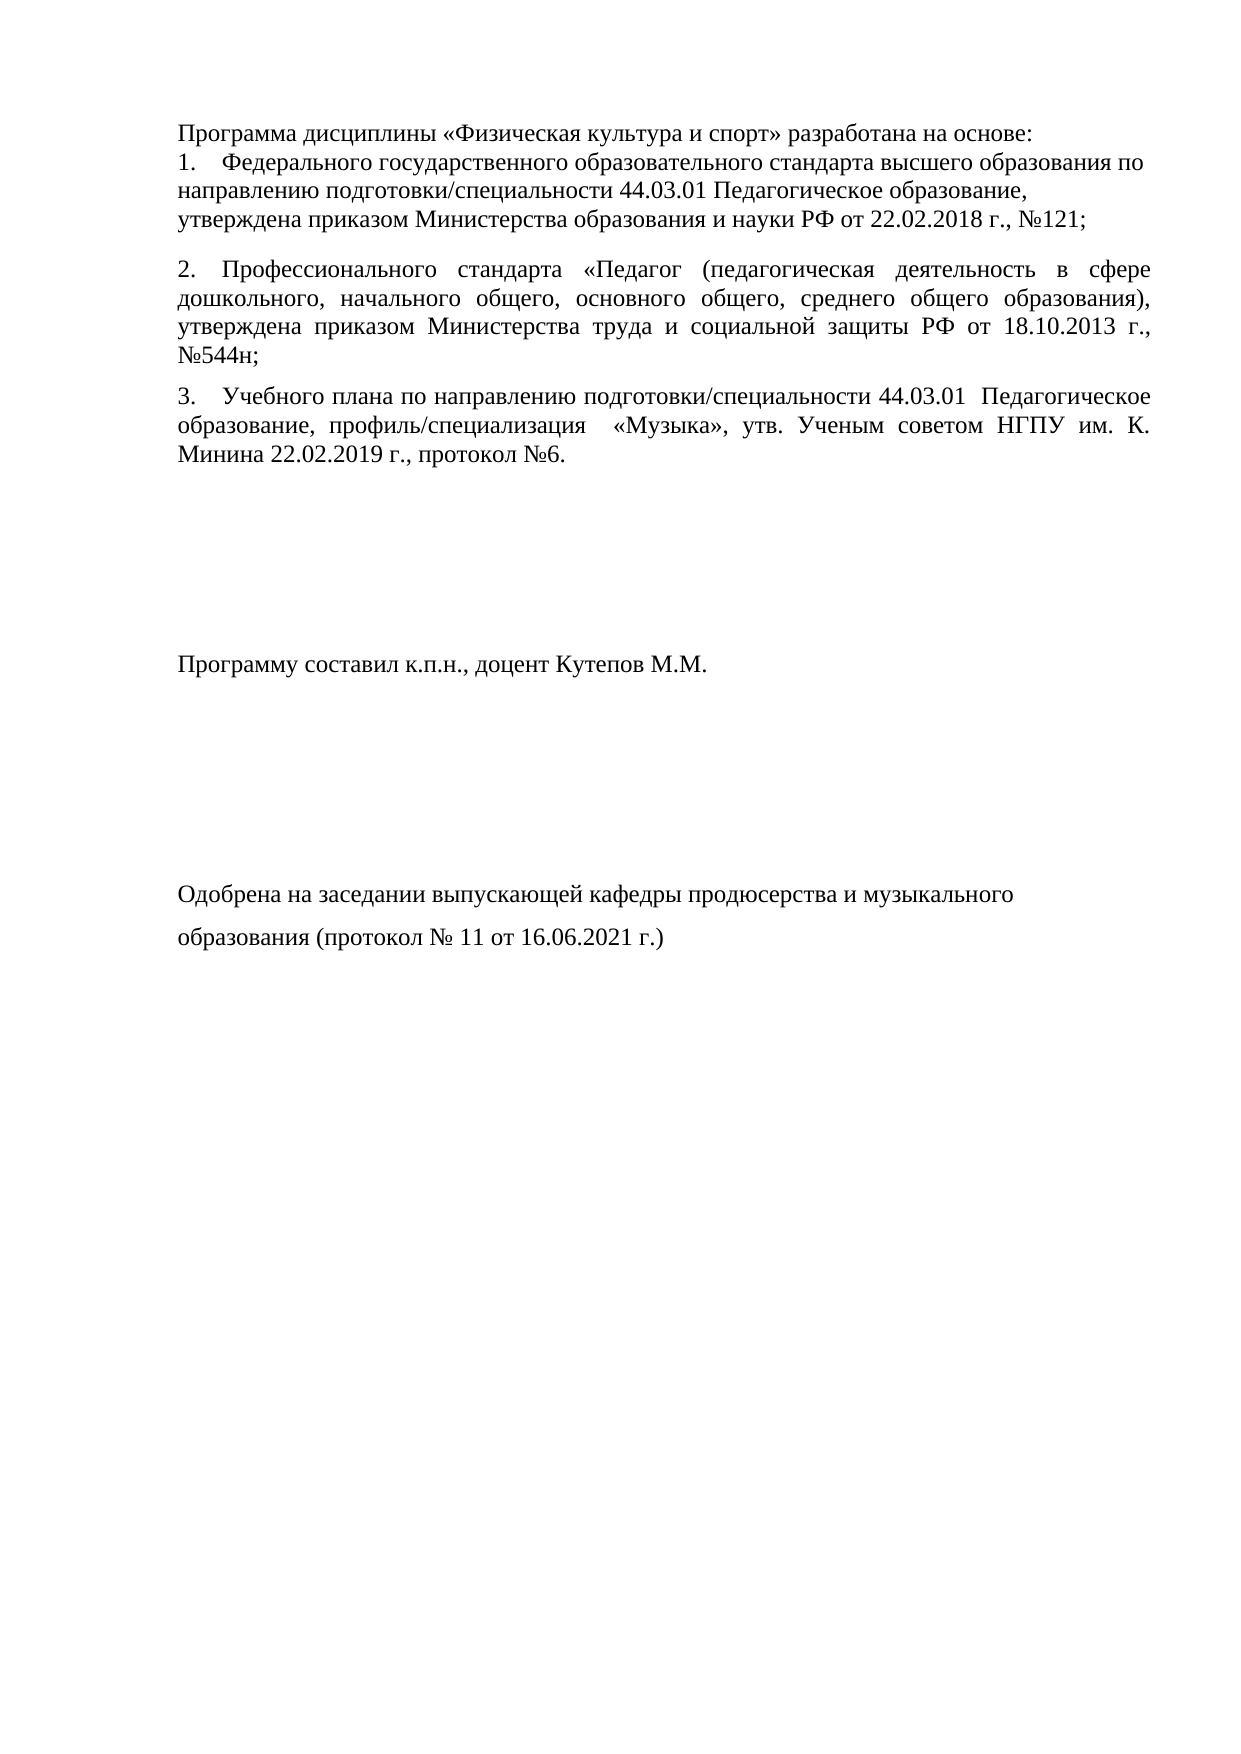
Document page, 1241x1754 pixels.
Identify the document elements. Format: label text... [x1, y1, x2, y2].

text Программу составил к.п.н., доцент Кутепов М.М. [177, 649, 1152, 678]
list Учебного плана по направлению подготовки/специальности 44.03.01 Педагогическое образование, профиль/специализация «Музыка», утв. Ученым советом НГПУ им. К. Минина 22.02.2019 г., протокол №6. [177, 381, 1152, 468]
text Программа дисциплины «Физическая культура и спорт» разработана на основе: [177, 118, 1152, 147]
text Одобрена на заседании выпускающей кафедры продюсерства и музыкального образования (протокол № 11 от 16.06.2021 г.) [177, 879, 1152, 951]
list Федерального государственного образовательного стандарта высшего образования по направлению подготовки/специальности 44.03.01 Педагогическое образование, утверждена приказом Министерства образования и науки РФ от 22.02.2018 г., №121; [177, 147, 1152, 233]
list Профессионального стандарта «Педагог (педагогическая деятельность в сфере дошкольного, начального общего, основного общего, среднего общего образования), утверждена приказом Министерства труда и социальной защиты РФ от 18.10.2013 г., №544н; [177, 254, 1152, 369]
